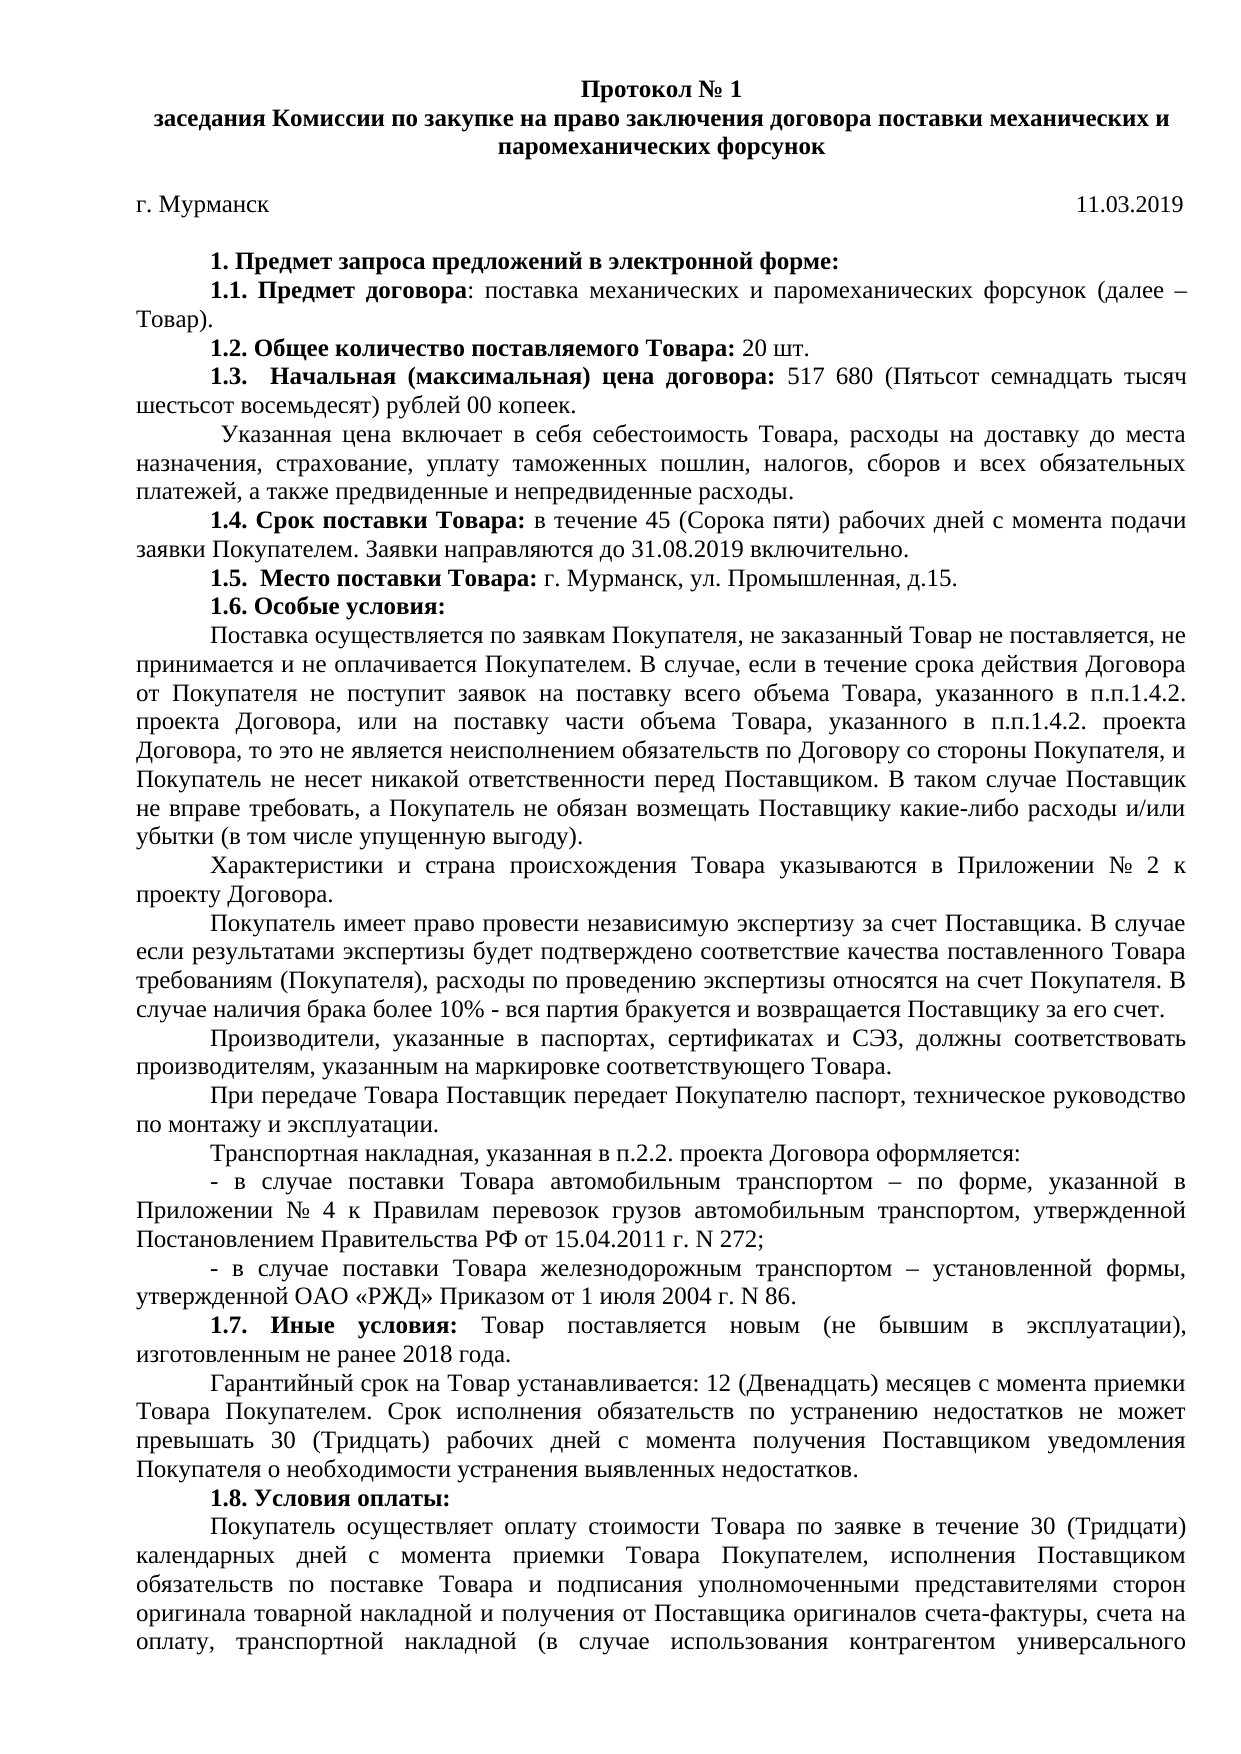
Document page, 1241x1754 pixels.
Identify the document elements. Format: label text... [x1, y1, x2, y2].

text 1.4. Срок поставки Товара: в течение 45 (Сорока пяти) рабочих дней с момента подачи заявки Покупателем. Заявки направляются до 31.08.2019 включительно. [136, 505, 1187, 563]
text г. Мурманск 11.03.2019 [136, 189, 1187, 218]
text Транспортная накладная, указанная в п.2.2. проекта Договора оформляется: [136, 1138, 1187, 1166]
text Гарантийный срок на Товар устанавливается: 12 (Двенадцать) месяцев с момента приемки Товара Покупателем. Срок исполнения обязательств по устранению недостатков не может превышать 30 (Тридцать) рабочих дней с момента получения Поставщиком уведомления Покупателя о необходимости устранения выявленных недостатков. [136, 1368, 1187, 1483]
text 1.3. Начальная (максимальная) цена договора: 517 680 (Пятьсот семнадцать тысяч шестьсот восемьдесят) рублей 00 копеек. [136, 361, 1187, 419]
text При передаче Товара Поставщик передает Покупателю паспорт, техническое руководство по монтажу и эксплуатации. [136, 1080, 1187, 1138]
text Производители, указанные в паспортах, сертификатах и СЭЗ, должны соответствовать производителям, указанным на маркировке соответствующего Товара. [136, 1023, 1187, 1080]
text 1.6. Особые условия: [136, 591, 1187, 620]
text заседания Комиссии по закупке на право заключения договора поставки механических и паромеханических форсунок [136, 103, 1187, 160]
text Характеристики и страна происхождения Товара указываются в Приложении № 2 к проекту Договора. [136, 850, 1187, 908]
text 1.7. Иные условия: Товар поставляется новым (не бывшим в эксплуатации), изготовленным не ранее 2018 года. [136, 1310, 1187, 1368]
text Покупатель имеет право провести независимую экспертизу за счет Поставщика. В случае если результатами экспертизы будет подтверждено соответствие качества поставленного Товара требованиям (Покупателя), расходы по проведению экспертизы относятся на счет Покупателя. В случае наличия брака более 10% - вся партия бракуется и возвращается Поставщику за его счет. [136, 908, 1187, 1023]
text - в случае поставки Товара автомобильным транспортом – по форме, указанной в Приложении № 4 к Правилам перевозок грузов автомобильным транспортом, утвержденной Постановлением Правительства РФ от 15.04.2011 г. N 272; [136, 1166, 1187, 1253]
subtitle 1. Предмет запроса предложений в электронной форме: [136, 246, 1187, 275]
text 1.1. Предмет договора: поставка механических и паромеханических форсунок (далее – Товар). [136, 275, 1187, 333]
text 1.8. Условия оплаты: [136, 1483, 1187, 1511]
text 1.5. Место поставки Товара: г. Мурманск, ул. Промышленная, д.15. [136, 563, 1187, 591]
text Указанная цена включает в себя себестоимость Товара, расходы на доставку до места назначения, страхование, уплату таможенных пошлин, налогов, сборов и всех обязательных платежей, а также предвиденные и непредвиденные расходы. [136, 419, 1187, 505]
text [136, 1511, 1187, 1655]
text 1.2. Общее количество поставляемого Товара: 20 шт. [136, 333, 1187, 361]
text - в случае поставки Товара железнодорожным транспортом – установленной формы, утвержденной ОАО «РЖД» Приказом от 1 июля 2004 г. N 86. [136, 1253, 1187, 1310]
text Протокол № 1 [136, 74, 1187, 103]
text Поставка осуществляется по заявкам Покупателя, не заказанный Товар не поставляется, не принимается и не оплачивается Покупателем. В случае, если в течение срока действия Договора от Покупателя не поступит заявок на поставку всего объема Товара, указанного в п.п.1.4.2. проекта Договора, или на поставку части объема Товара, указанного в п.п.1.4.2. проекта Договора, то это не является неисполнением обязательств по Договору со стороны Покупателя, и Покупатель не несет никакой ответственности перед Поставщиком. В таком случае Поставщик не вправе требовать, а Покупатель не обязан возмещать Поставщику какие-либо расходы и/или убытки (в том числе упущенную выгоду). [136, 620, 1187, 850]
